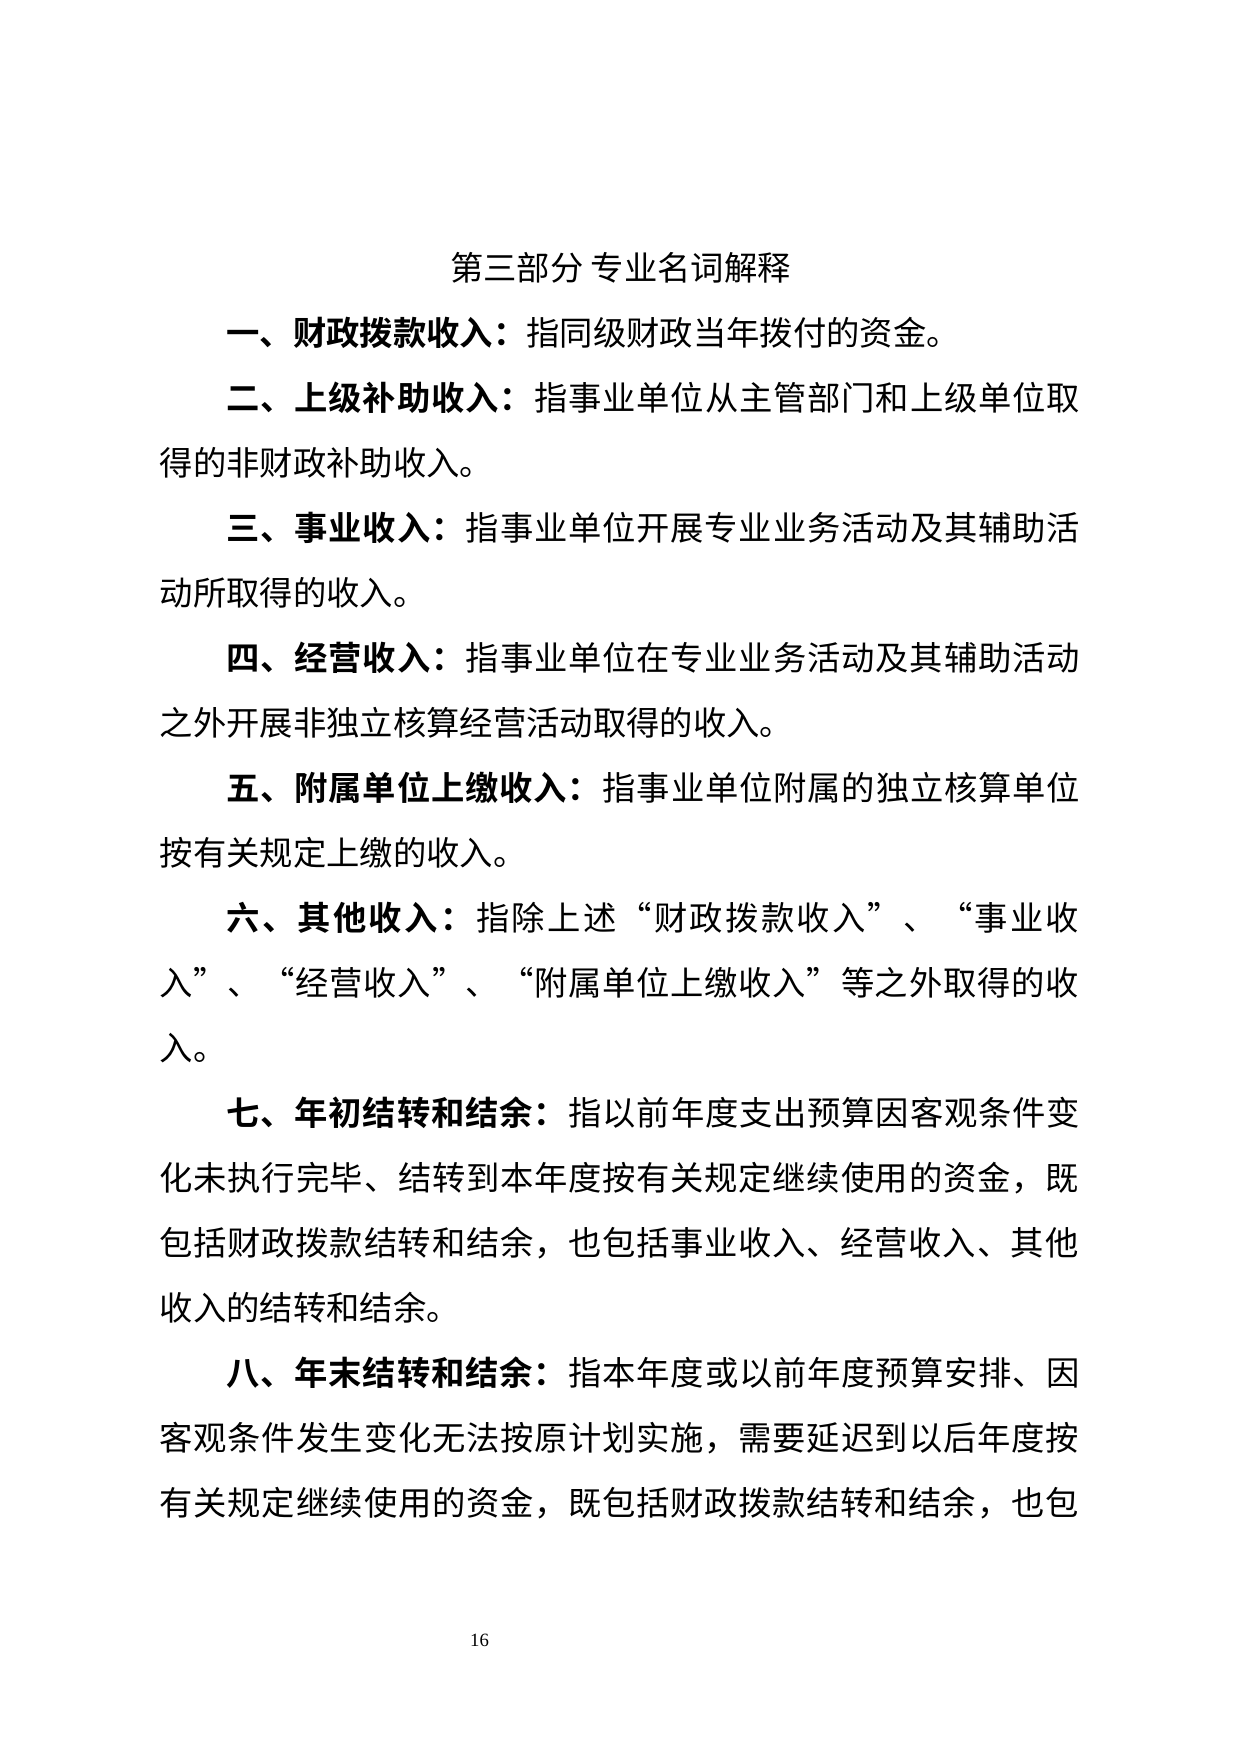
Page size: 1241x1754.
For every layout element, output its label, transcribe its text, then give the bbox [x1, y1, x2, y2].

text 四、经营收入：指事业单位在专业业务活动及其辅助活动之外开展非独立核算经营活动取得的收入。 [159, 623, 1081, 753]
text 一、财政拨款收入：指同级财政当年拨付的资金。 [159, 298, 1081, 363]
text 二、上级补助收入：指事业单位从主管部门和上级单位取得的非财政补助收入。 [159, 363, 1081, 493]
text 第三部分 专业名词解释 [159, 233, 1081, 298]
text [159, 1338, 1081, 1533]
text 五、附属单位上缴收入：指事业单位附属的独立核算单位按有关规定上缴的收入。 [159, 753, 1081, 883]
text 六、其他收入：指除上述“财政拨款收入”、“事业收入”、“经营收入”、“附属单位上缴收入”等之外取得的收入。 [159, 883, 1081, 1078]
text 七、年初结转和结余：指以前年度支出预算因客观条件变化未执行完毕、结转到本年度按有关规定继续使用的资金，既包括财政拨款结转和结余，也包括事业收入、经营收入、其他收入的结转和结余。 [159, 1078, 1081, 1338]
text 三、事业收入：指事业单位开展专业业务活动及其辅助活动所取得的收入。 [159, 493, 1081, 623]
